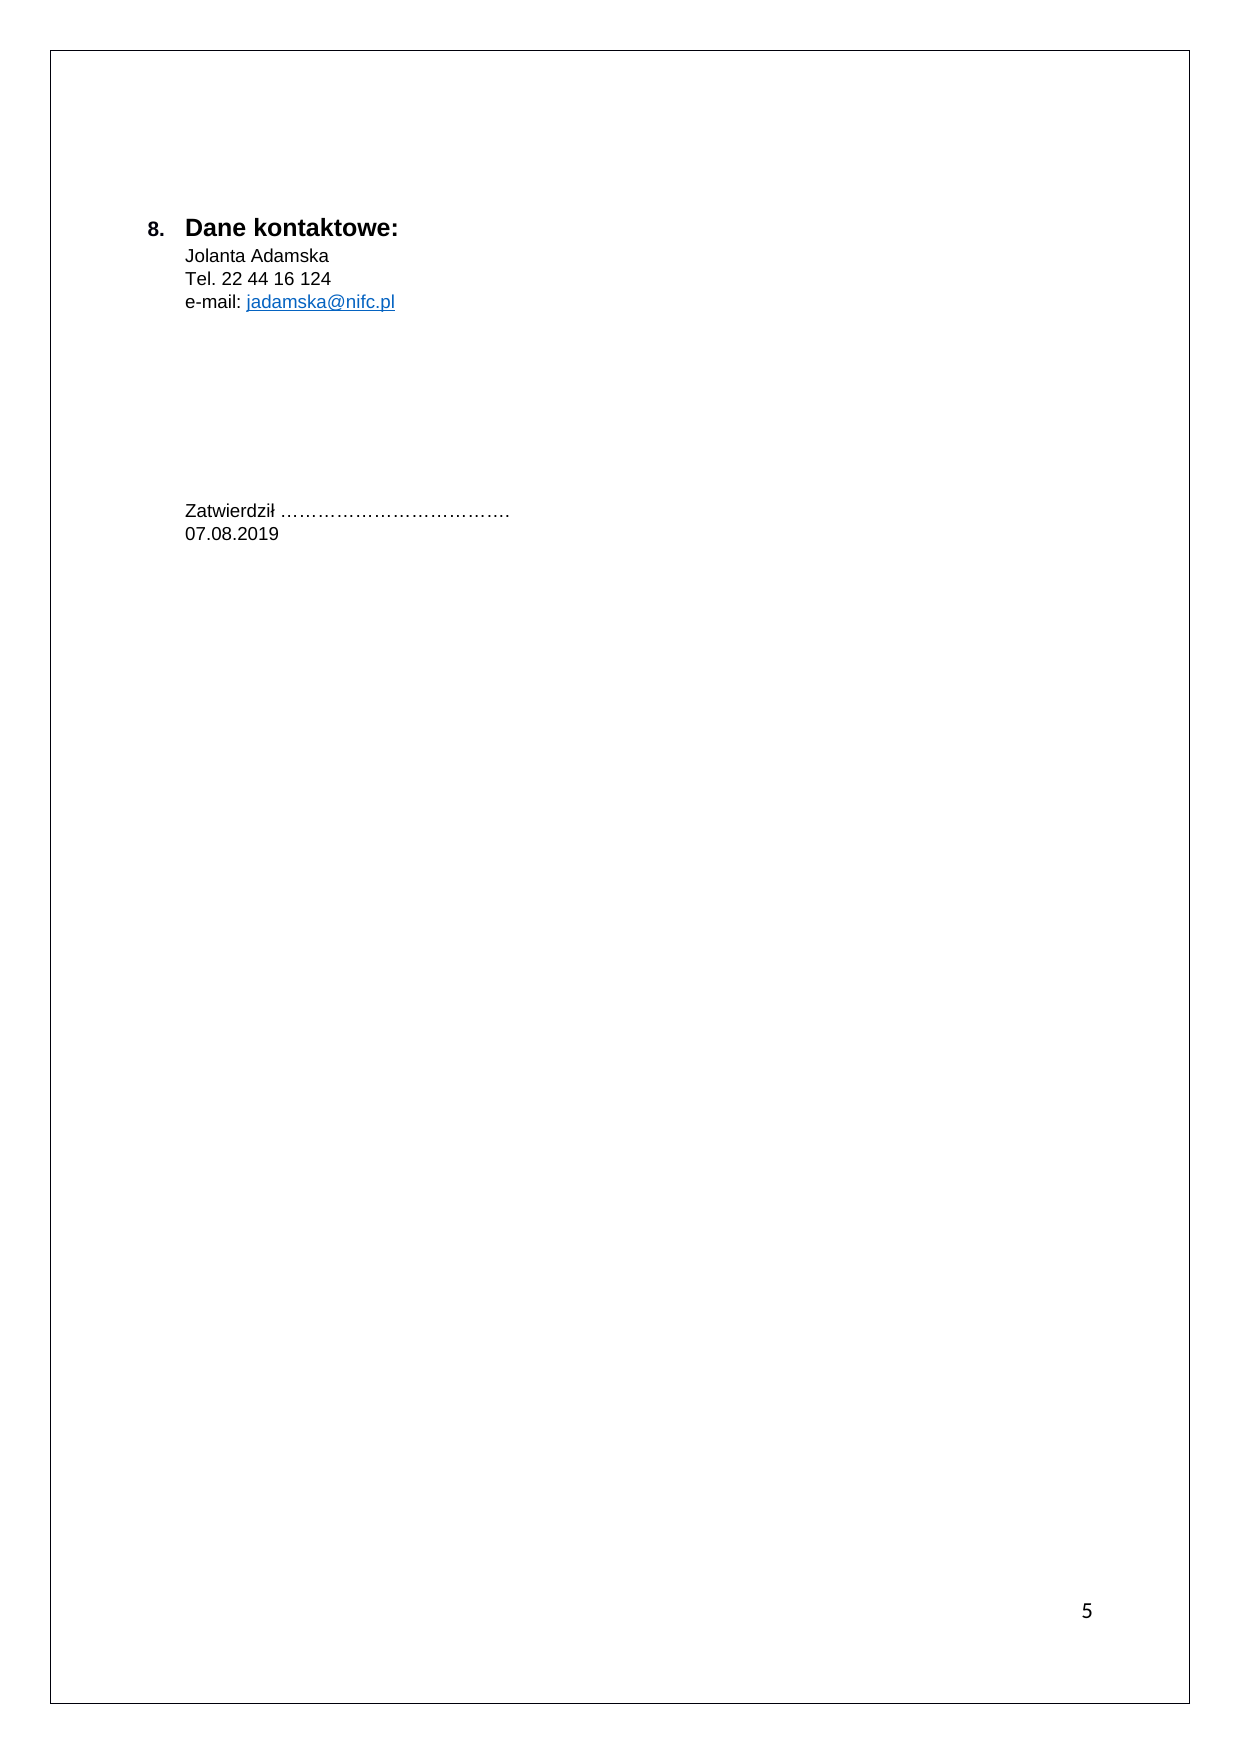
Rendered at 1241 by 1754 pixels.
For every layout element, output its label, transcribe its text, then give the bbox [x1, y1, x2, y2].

list e-mail: jadamska@nifc.pl [185, 291, 1093, 312]
list Zatwierdził ………………………………. [185, 500, 1093, 522]
list 07.08.2019 [185, 523, 1093, 545]
list Jolanta Adamska [185, 244, 1093, 266]
list Tel. 22 44 16 124 [185, 268, 1093, 289]
list Dane kontaktowe: [147, 213, 1093, 242]
